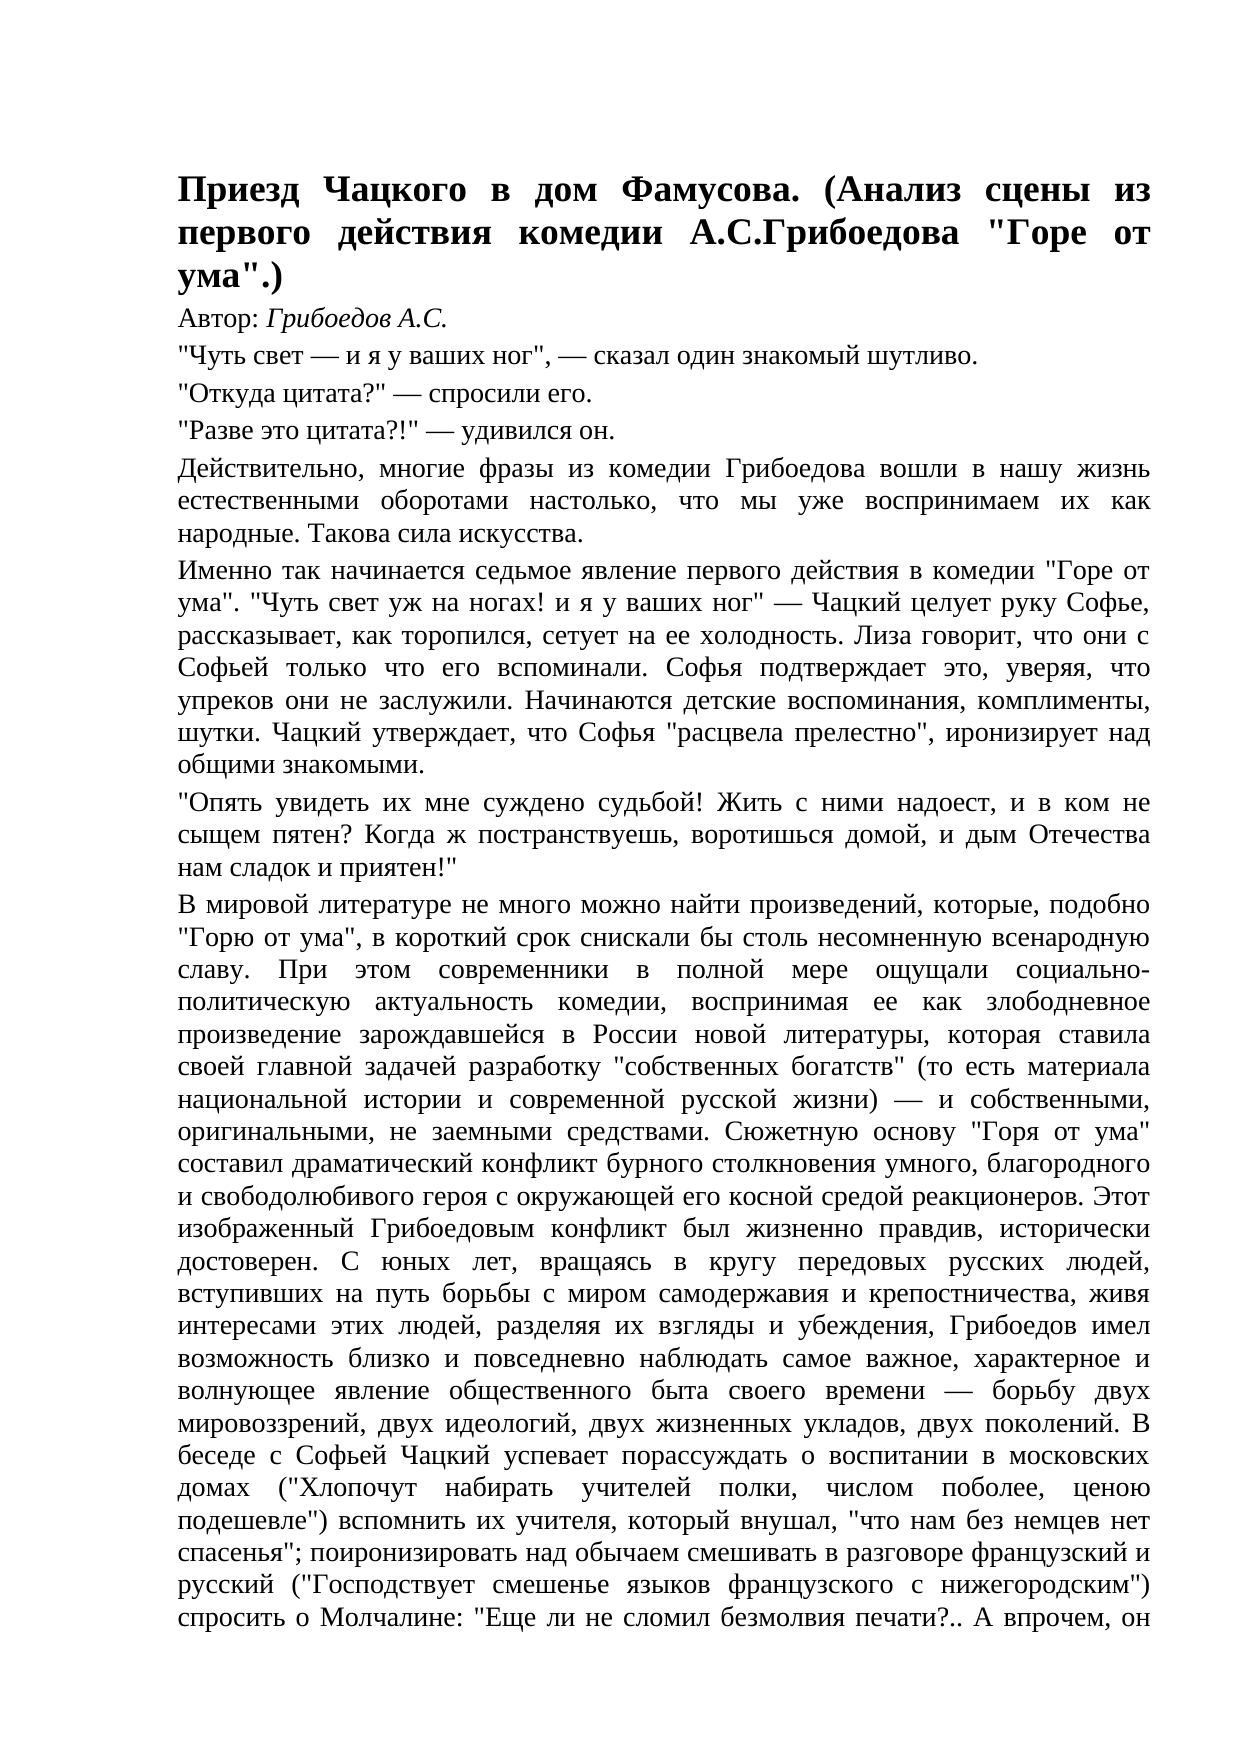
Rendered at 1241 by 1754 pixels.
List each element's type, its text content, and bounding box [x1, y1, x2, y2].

text Автор: Грибоедов А.С. [177, 301, 1152, 333]
text "Разве это цитата?!" — удивился он. [177, 413, 1152, 446]
text "Откуда цитата?" — спросили его. [177, 376, 1152, 408]
text "Опять увидеть их мне суждено судьбой! Жить с ними надоест, и в ком не сыщем пятен? Когда ж постранствуешь, воротишься домой, и дым Отечества нам сладок и приятен!" [177, 785, 1152, 882]
subtitle Приезд Чацкого в дом Фамусова. (Анализ сцены из первого действия комедии А.С.Грибоедова "Горе от ума".) [177, 166, 1152, 296]
text "Чуть свет — и я у ваших ног", — сказал один знакомый шутливо. [177, 338, 1152, 371]
text Именно так начинается седьмое явление первого действия в комедии "Горе от ума". "Чуть свет уж на ногах! и я у ваших ног" — Чацкий целует руку Софье, рассказывает, как торопился, сетует на ее холодность. Лиза говорит, что они с Софьей только что его вспоминали. Софья подтверждает это, уверяя, что упреков они не заслужили. Начинаются детские воспоминания, комплименты, шутки. Чацкий утверждает, что Софья "расцвела прелестно", иронизирует над общими знакомыми. [177, 553, 1152, 780]
text Действительно, многие фразы из комедии Грибоедова вошли в нашу жизнь естественными оборотами настолько, что мы уже воспринимаем их как народные. Такова сила искусства. [177, 451, 1152, 548]
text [177, 887, 1152, 1632]
